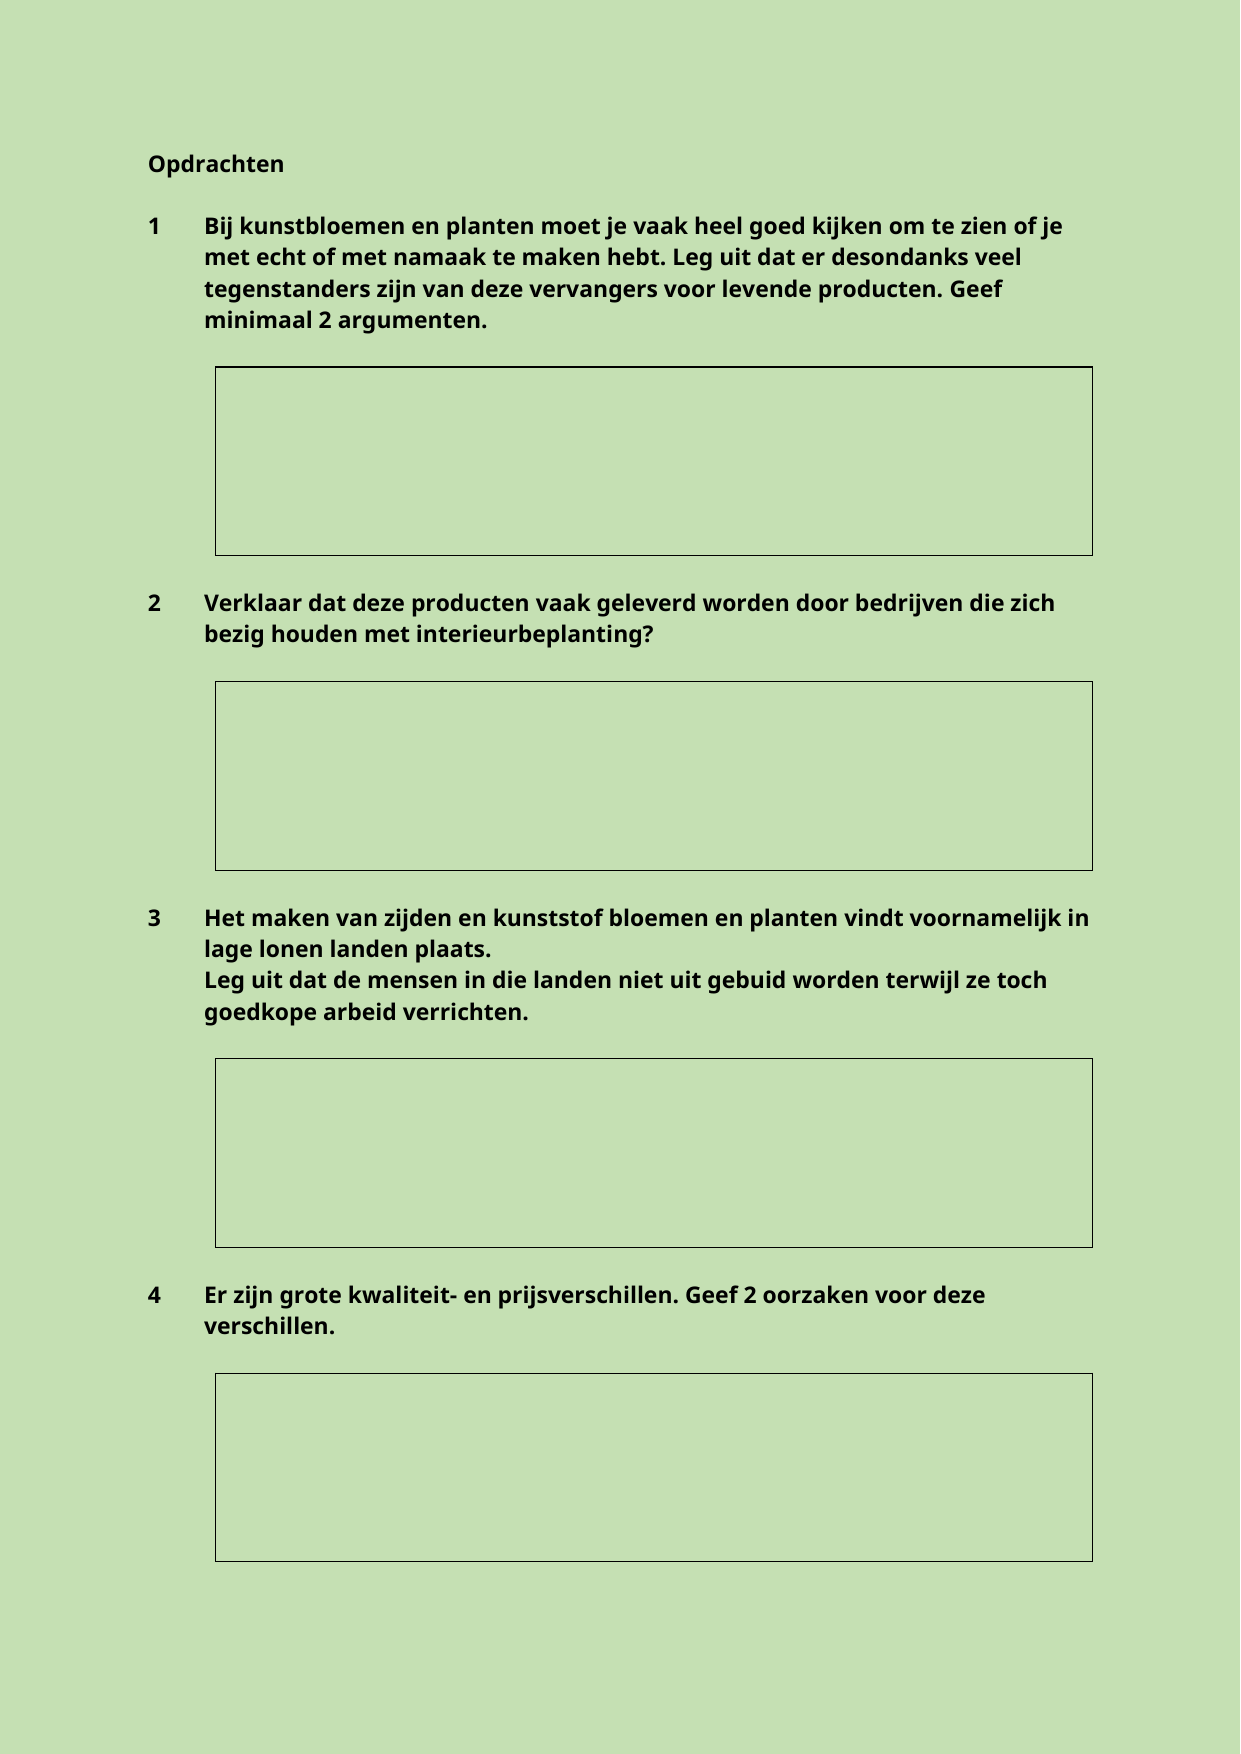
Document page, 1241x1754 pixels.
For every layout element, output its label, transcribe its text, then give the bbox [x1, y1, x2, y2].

text 2 Verklaar dat deze producten vaak geleverd worden door bedrijven die zich bezig houden met interieurbeplanting? [148, 587, 1093, 650]
table_header [216, 682, 1092, 869]
text Leg uit dat de mensen in die landen niet uit gebuid worden terwijl ze toch goedkope arbeid verrichten. [148, 964, 1093, 1027]
text Opdrachten [148, 148, 1093, 179]
table_header [216, 1059, 1092, 1247]
text 1 Bij kunstbloemen en planten moet je vaak heel goed kijken om te zien of je met echt of met namaak te maken hebt. Leg uit dat er desondanks veel tegenstanders zijn van deze vervangers voor levende producten. Geef minimaal 2 argumenten. [148, 210, 1093, 335]
text 3 Het maken van zijden en kunststof bloemen en planten vindt voornamelijk in lage lonen landen plaats. [148, 902, 1093, 964]
table_header [216, 1374, 1092, 1561]
text 4 Er zijn grote kwaliteit- en prijsverschillen. Geef 2 oorzaken voor deze verschillen. [148, 1279, 1093, 1341]
table_header [216, 368, 1092, 555]
